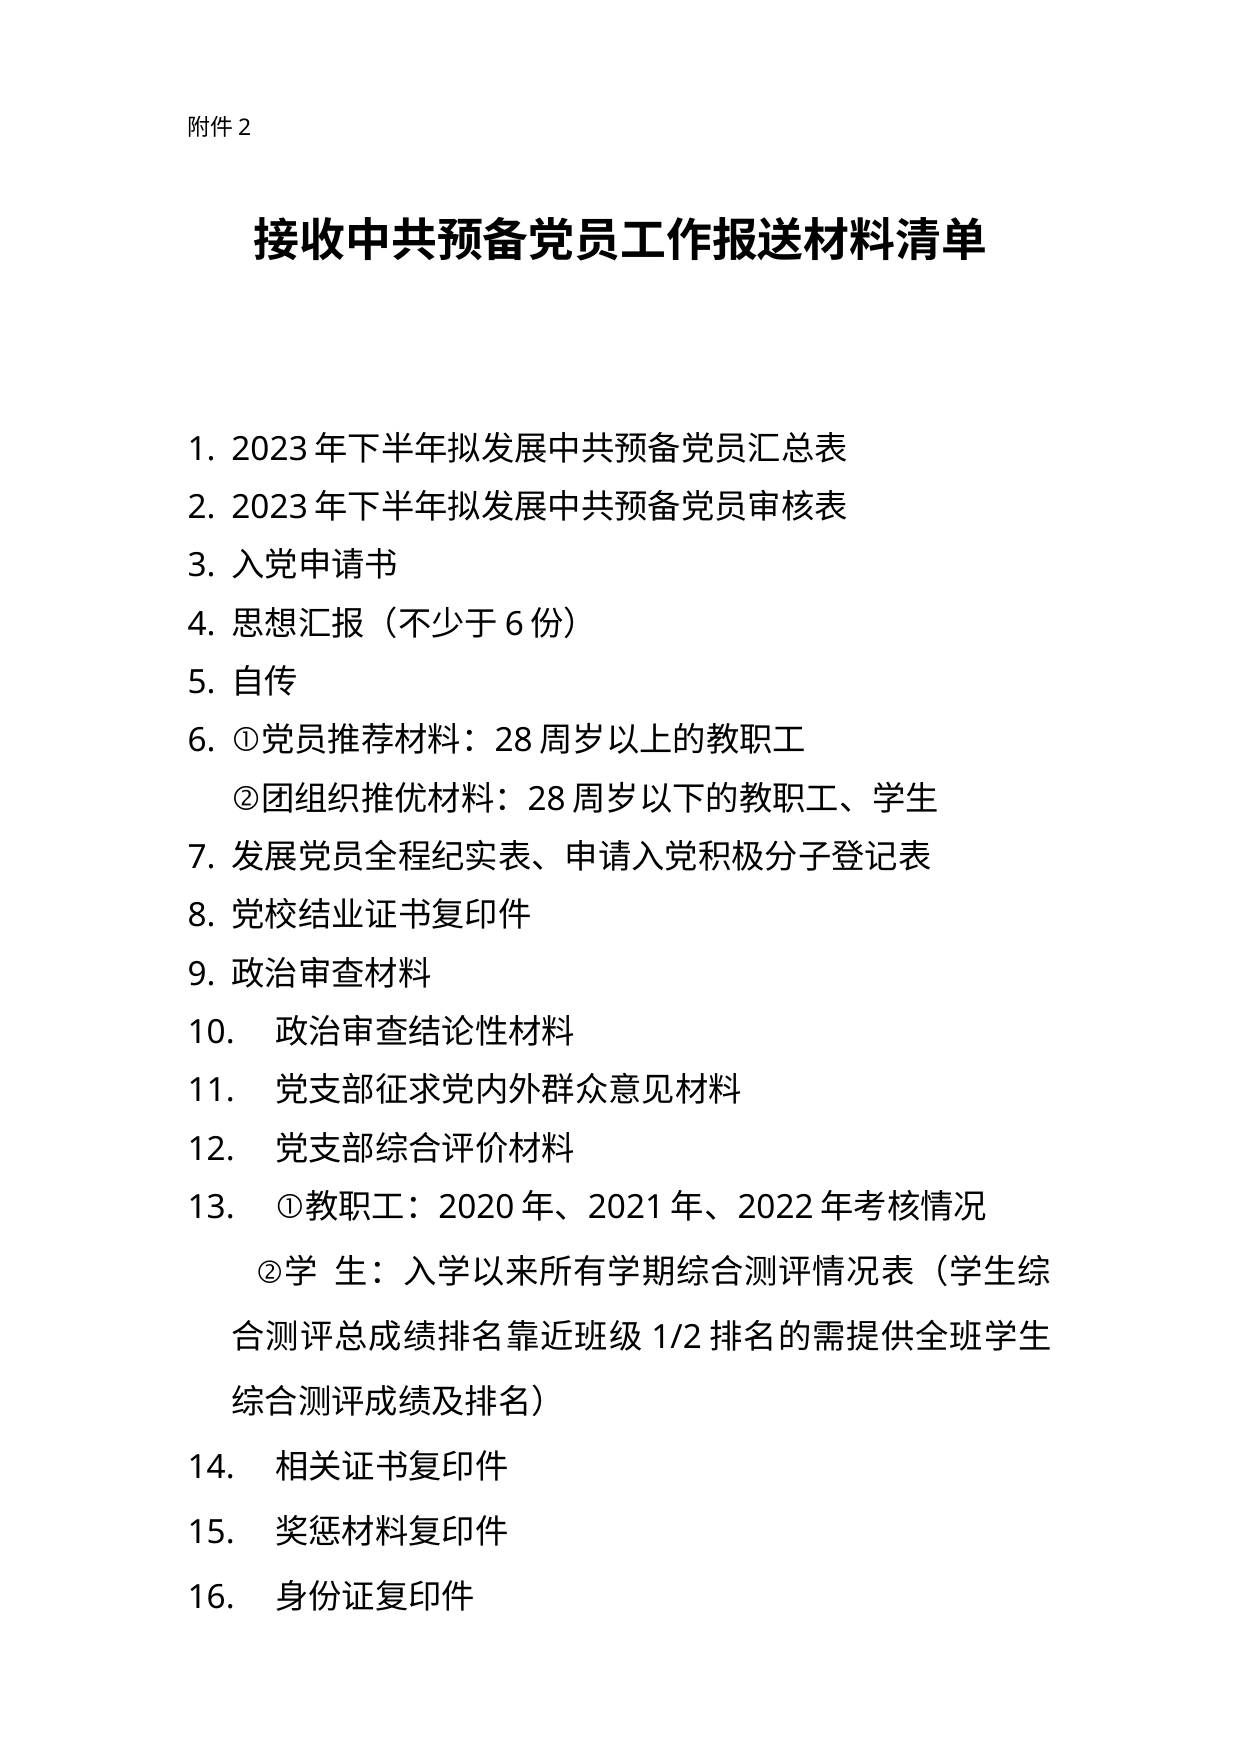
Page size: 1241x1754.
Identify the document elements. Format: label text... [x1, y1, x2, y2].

list 教职工：2020年、2021年、2022年考核情况 [187, 1172, 1053, 1237]
subtitle 接收中共预备党员工作报送材料清单 [187, 188, 1053, 286]
list 2023年下半年拟发展中共预备党员审核表 [187, 472, 1053, 530]
list 相关证书复印件 [187, 1432, 1053, 1497]
list 入党申请书 [187, 530, 1053, 588]
list 身份证复印件 [187, 1562, 1053, 1627]
list 思想汇报（不少于6份） [187, 588, 1053, 647]
list 党员推荐材料：28周岁以上的教职工 团组织推优材料：28周岁以下的教职工、学生 [187, 705, 1053, 822]
list 自传 [187, 647, 1053, 705]
list 党支部综合评价材料 [187, 1113, 1053, 1172]
list 党校结业证书复印件 [187, 880, 1053, 938]
list 发展党员全程纪实表、申请入党积极分子登记表 [187, 822, 1053, 880]
list 党支部征求党内外群众意见材料 [187, 1055, 1053, 1113]
list 奖惩材料复印件 [187, 1497, 1053, 1562]
list 政治审查结论性材料 [187, 997, 1053, 1055]
list 学 生：入学以来所有学期综合测评情况表（学生综合测评总成绩排名靠近班级1/2排名的需提供全班学生综合测评成绩及排名） [231, 1237, 1053, 1432]
list 政治审查材料 [187, 938, 1053, 997]
list 2023年下半年拟发展中共预备党员汇总表 [187, 413, 1053, 472]
